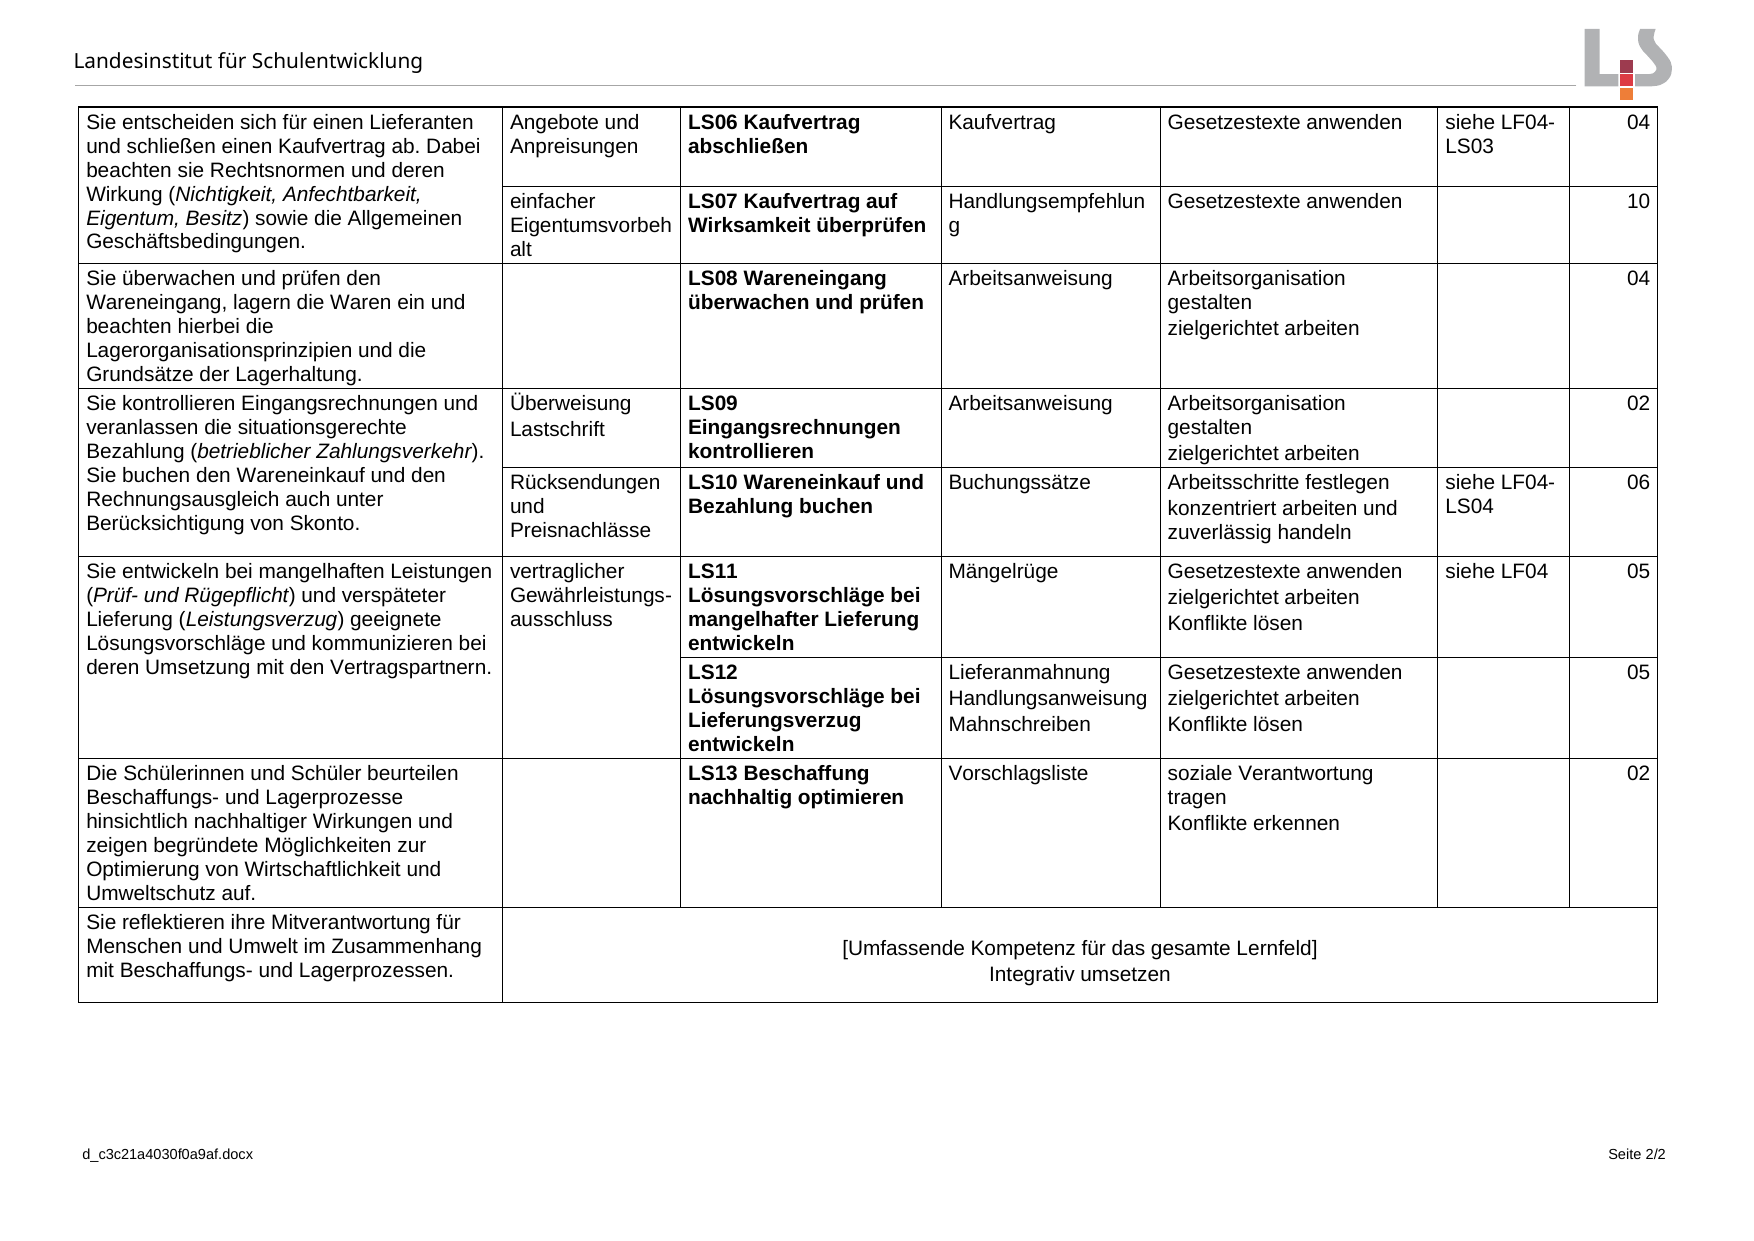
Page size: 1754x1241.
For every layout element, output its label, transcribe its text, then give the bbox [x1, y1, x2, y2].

table_cell Lieferanmahnung Handlungsanweisung Mahnschreiben [942, 658, 1160, 758]
table_cell Sie kontrollieren Eingangsrechnungen und veranlassen die situationsgerechte Bezahlung (betrieblicher Zahlungsverkehr). Sie buchen den Wareneinkauf und den Rechnungsausgleich auch unter Berücksichtigung von Skonto. [79, 389, 502, 556]
table_cell 05 [1570, 557, 1657, 657]
table_cell 04 [1570, 264, 1657, 388]
table_cell LS10 Wareneinkauf und Bezahlung buchen [681, 468, 941, 556]
table_cell [1438, 658, 1569, 758]
table_cell LS12 Lösungsvorschläge bei Lieferungsverzug entwickeln [681, 658, 941, 758]
table_header LS06 Kaufvertrag abschließen [681, 108, 941, 186]
table_header Kaufvertrag [942, 108, 1160, 186]
table_cell LS09 Eingangsrechnungen kontrollieren [681, 389, 941, 467]
table_cell Sie reflektieren ihre Mitverantwortung für Menschen und Umwelt im Zusammenhang mit Beschaffungs- und Lagerprozessen. [79, 908, 502, 1002]
table_cell 02 [1570, 759, 1657, 907]
table_cell Gesetzestexte anwenden zielgerichtet arbeiten Konflikte lösen [1161, 658, 1437, 758]
table_cell [1438, 264, 1569, 388]
table_cell 05 [1570, 658, 1657, 758]
table_cell vertraglicher Gewährleistungsausschluss [503, 557, 680, 758]
table_cell LS07 Kaufvertrag auf Wirksamkeit überprüfen [681, 187, 941, 263]
table_cell Rücksendungen und Preisnachlässe [503, 468, 680, 556]
table_cell [1438, 759, 1569, 907]
table_cell LS11 Lösungsvorschläge bei mangelhafter Lieferung entwickeln [681, 557, 941, 657]
table_header 04 [1570, 108, 1657, 186]
table_cell Arbeitsorganisation gestalten zielgerichtet arbeiten [1161, 389, 1437, 467]
table_cell siehe LF04-LS04 [1438, 468, 1569, 556]
table_cell Mängelrüge [942, 557, 1160, 657]
table_cell LS08 Wareneingang überwachen und prüfen [681, 264, 941, 388]
table_cell Sie überwachen und prüfen den Wareneingang, lagern die Waren ein und beachten hierbei die Lagerorganisationsprinzipien und die Grundsätze der Lagerhaltung. [79, 264, 502, 388]
table_cell einfacher Eigentumsvorbehalt [503, 187, 680, 263]
table_cell Buchungssätze [942, 468, 1160, 556]
table_cell Arbeitsschritte festlegen konzentriert arbeiten und zuverlässig handeln [1161, 468, 1437, 556]
table_cell Arbeitsanweisung [942, 389, 1160, 467]
table_cell Gesetzestexte anwenden [1161, 187, 1437, 263]
table_cell [503, 759, 680, 907]
table_cell Sie entwickeln bei mangelhaften Leistungen (Prüf- und Rügepflicht) und verspäteter Lieferung (Leistungsverzug) geeignete Lösungsvorschläge und kommunizieren bei deren Umsetzung mit den Vertragspartnern. [79, 557, 502, 758]
table_cell Die Schülerinnen und Schüler beurteilen Beschaffungs- und Lagerprozesse hinsichtlich nachhaltiger Wirkungen und zeigen begründete Möglichkeiten zur Optimierung von Wirtschaftlichkeit und Umweltschutz auf. [79, 759, 502, 907]
table_cell siehe LF04 [1438, 557, 1569, 657]
table_cell 06 [1570, 468, 1657, 556]
table_cell Arbeitsorganisation gestalten zielgerichtet arbeiten [1161, 264, 1437, 388]
table_header Angebote und Anpreisungen [503, 108, 680, 186]
table_cell [1438, 187, 1569, 263]
table_cell Vorschlagsliste [942, 759, 1160, 907]
table_cell soziale Verantwortung tragen Konflikte erkennen [1161, 759, 1437, 907]
table_cell Überweisung Lastschrift [503, 389, 680, 467]
table_header Gesetzestexte anwenden [1161, 108, 1437, 186]
table_cell [Umfassende Kompetenz für das gesamte Lernfeld] Integrativ umsetzen [503, 908, 1657, 1002]
table_cell LS13 Beschaffung nachhaltig optimieren [681, 759, 941, 907]
table_cell Gesetzestexte anwenden zielgerichtet arbeiten Konflikte lösen [1161, 557, 1437, 657]
table_header Sie entscheiden sich für einen Lieferanten und schließen einen Kaufvertrag ab. Dabei beachten sie Rechtsnormen und deren Wirkung (Nichtigkeit, Anfechtbarkeit, Eigentum, Besitz) sowie die Allgemeinen Geschäftsbedingungen. [79, 108, 502, 263]
table_header siehe LF04-LS03 [1438, 108, 1569, 186]
table_cell 02 [1570, 389, 1657, 467]
table_cell [503, 264, 680, 388]
table_cell Arbeitsanweisung [942, 264, 1160, 388]
table_cell Handlungsempfehlung [942, 187, 1160, 263]
table_cell 10 [1570, 187, 1657, 263]
table_cell [1438, 389, 1569, 467]
